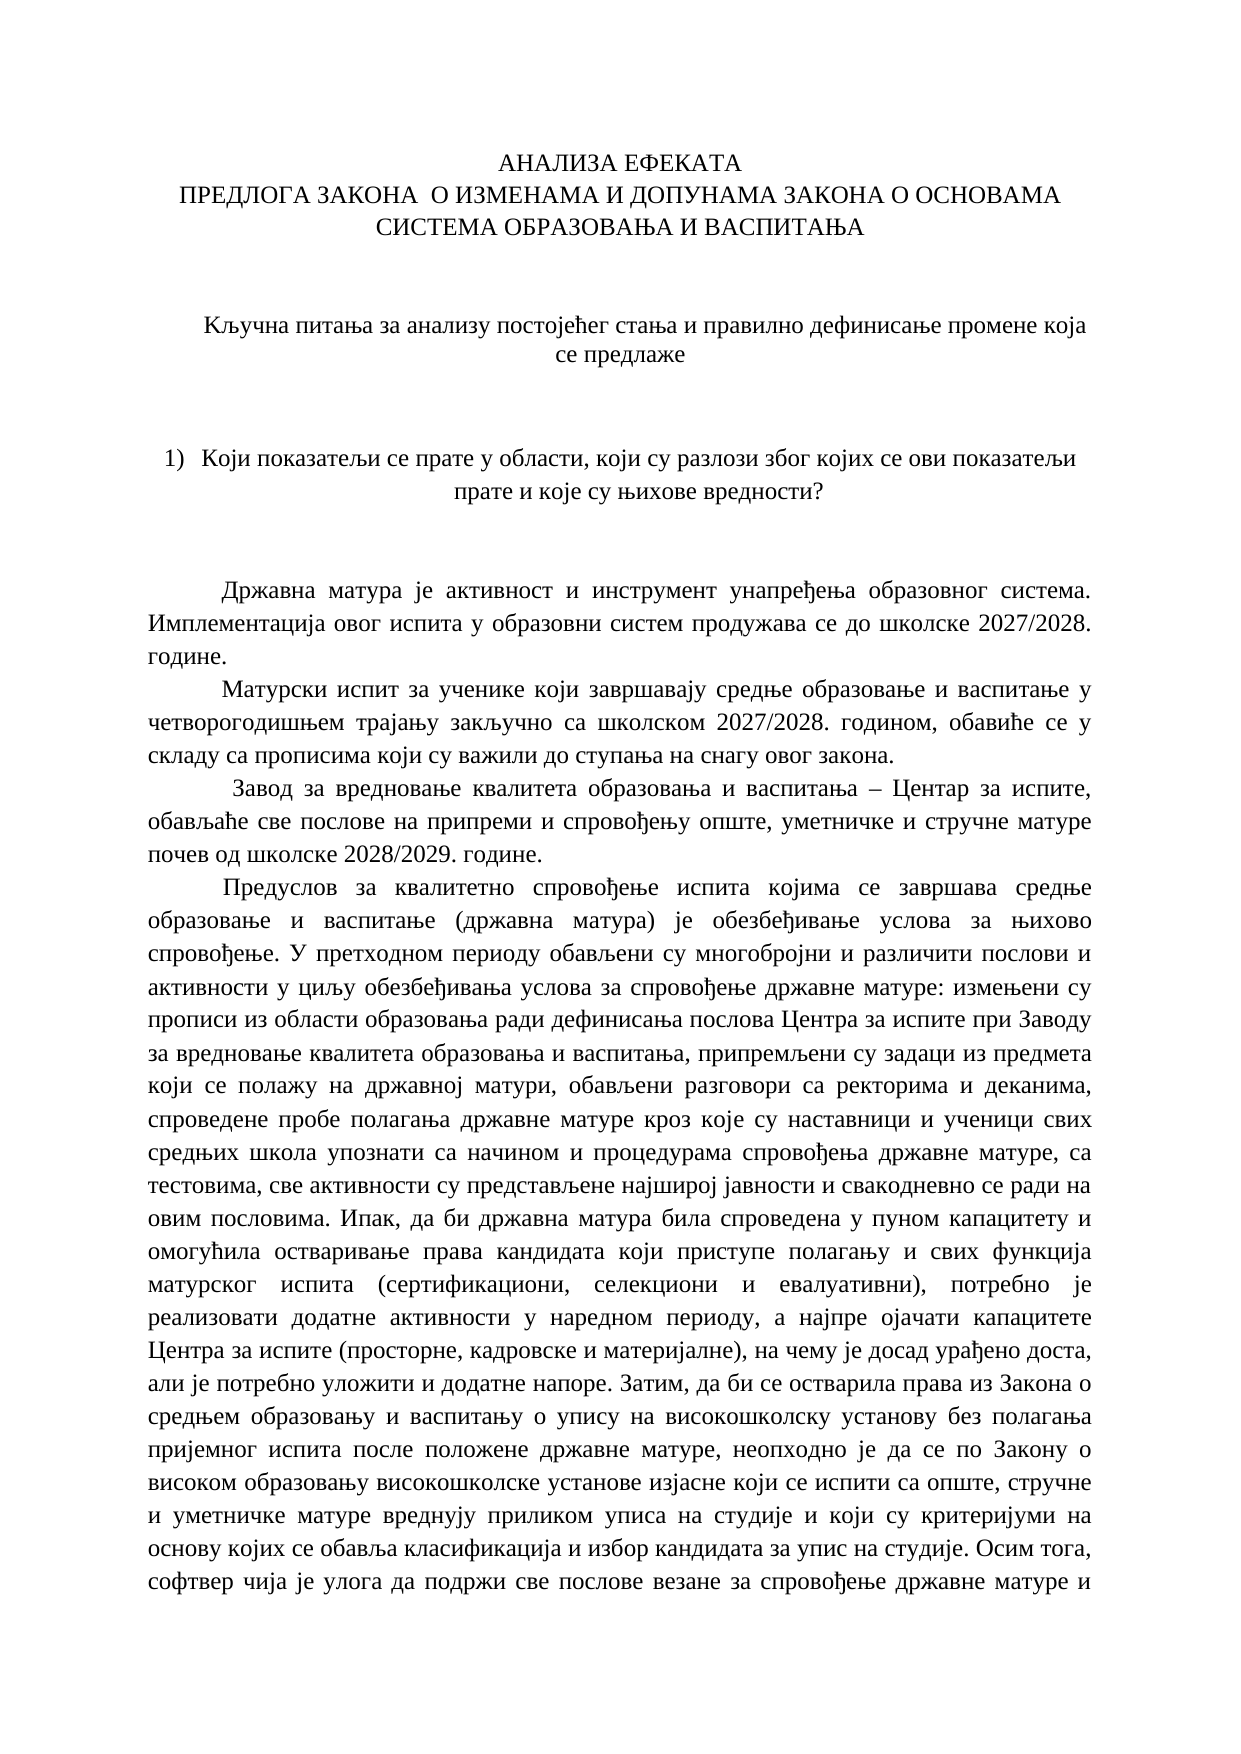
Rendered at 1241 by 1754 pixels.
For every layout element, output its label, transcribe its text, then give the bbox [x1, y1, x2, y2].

text Матурски испит за ученике који завршавају средње образовање и васпитање у четворогодишњем трајању закључно са школском 2027/2028. годином, обавиће се у складу са прописима који су важили до ступања на снагу овог закона. [148, 674, 1093, 769]
text Завод за вредновање квалитета образовања и васпитања – Центар за испите, обављаће све послове на припреми и спровођењу опште, уметничке и стручне матуре почев од школске 2028/2029. године. [148, 773, 1093, 868]
text ПРЕДЛОГА ЗАКОНА О ИЗМЕНАМА И ДОПУНАМА ЗАКОНА О ОСНОВАМА СИСТЕМА ОБРАЗОВАЊА И ВАСПИТАЊА [148, 181, 1093, 240]
text Kључна питања за анализу постојећег стања и правилно дефинисање промене која се предлаже [148, 310, 1093, 368]
text Државна матура је активност и инструмент унапређења образовног система. Имплементација овог испита у образовни систем продужава се до школске 2027/2028. године. [148, 575, 1093, 670]
list Који показатељи се прате у области, који су разлози због којих се ови показатељи прате и које су њихове вредности? [148, 443, 1093, 505]
text АНАЛИЗА ЕФЕКАТА [148, 148, 1093, 176]
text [148, 872, 1093, 1595]
